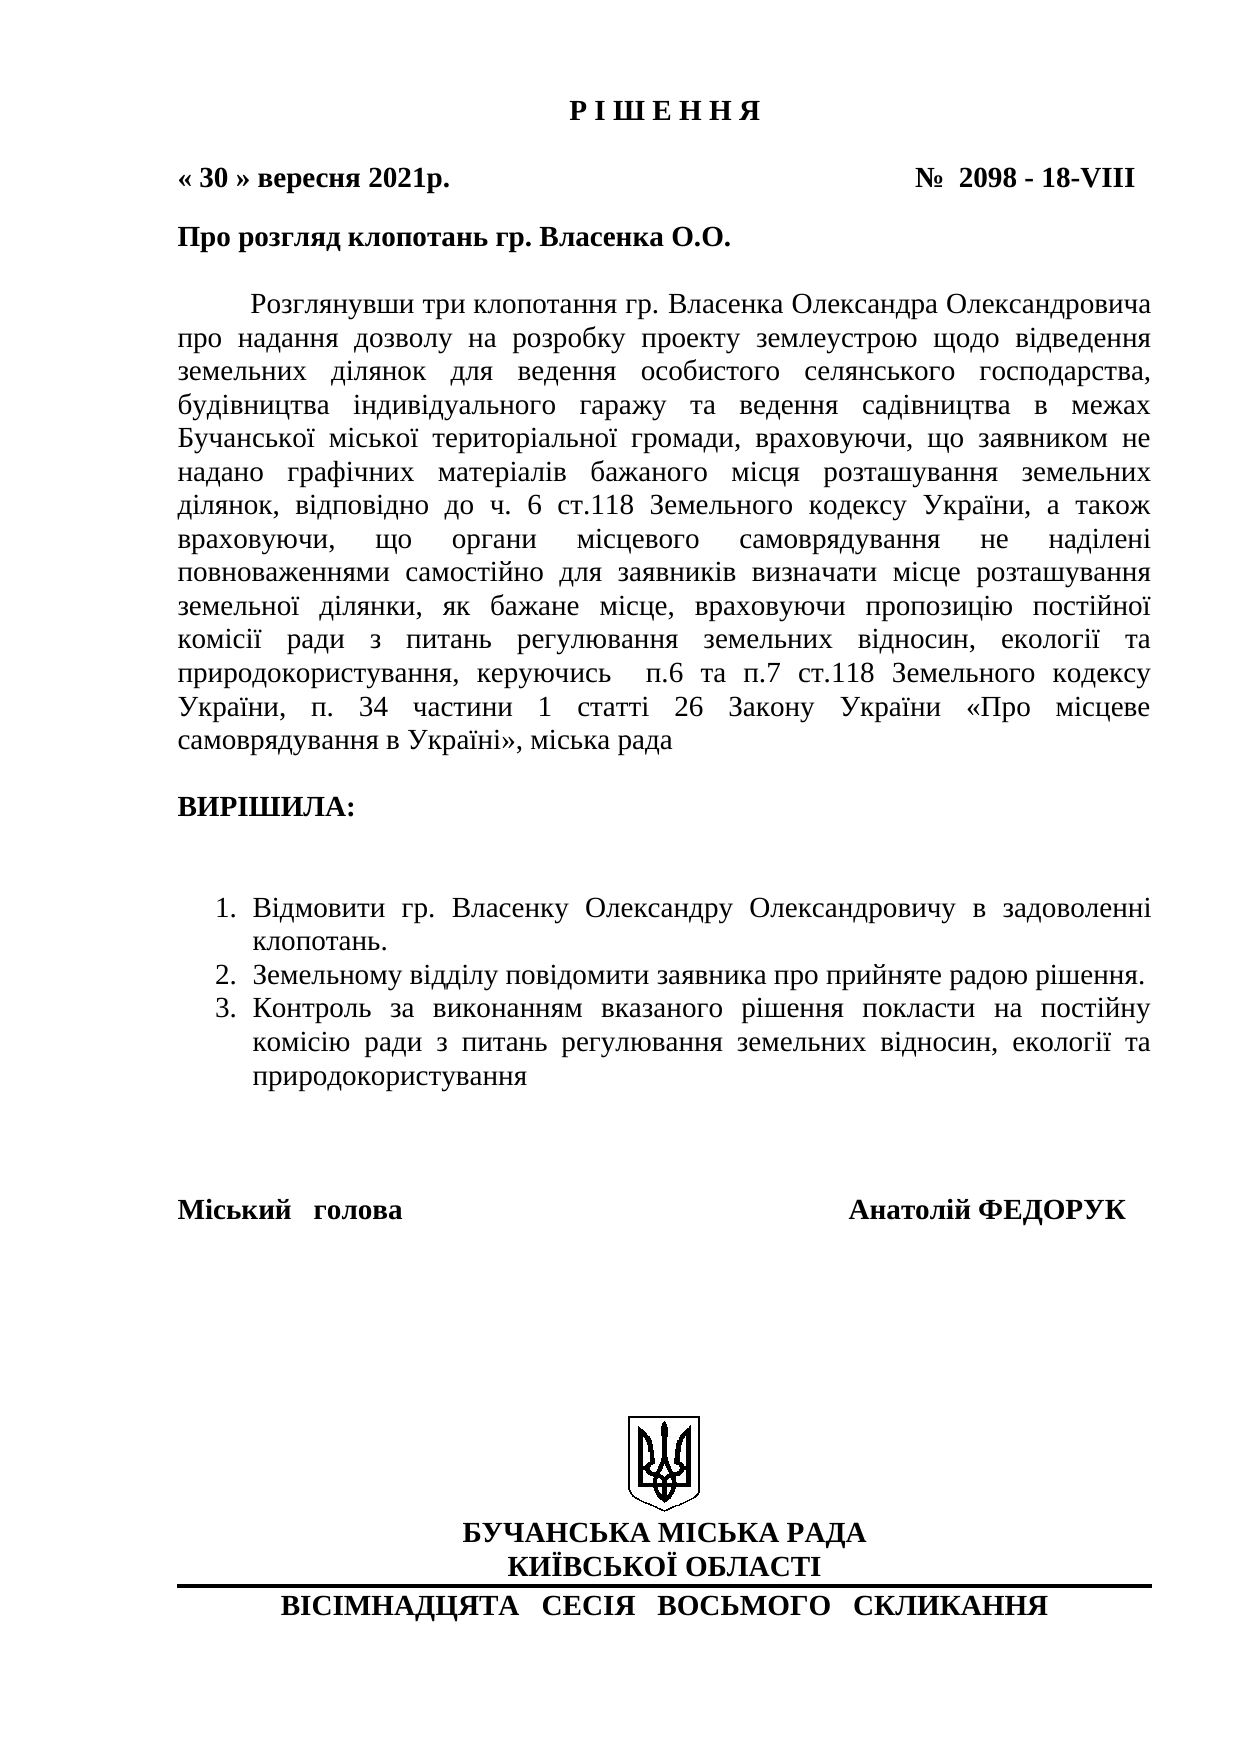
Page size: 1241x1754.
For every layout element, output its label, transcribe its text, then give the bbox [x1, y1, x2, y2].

text « 30 » вересня 2021р. № 2098 - 18-VІІІ [177, 160, 1152, 193]
list Контроль за виконанням вказаного рішення покласти на постійну комісію ради з питань регулювання земельних відносин, екології та природокористування [215, 991, 1152, 1091]
text Р І Ш Е Н Н Я [177, 93, 1152, 126]
list Відмовити гр. Власенку Олександру Олександровичу в задоволенні клопотань. [215, 890, 1152, 957]
text ВИРІШИЛА: [177, 789, 1152, 823]
text КИЇВСЬКОЇ ОБЛАСТІ [177, 1549, 1152, 1584]
text БУЧАНСЬКА МІСЬКА РАДА [177, 1515, 1152, 1549]
text Розглянувши три клопотання гр. Власенка Олександра Олександровича про надання дозволу на розробку проекту землеустрою щодо відведення земельних ділянок для ведення особистого селянського господарства, будівництва індивідуального гаражу та ведення садівництва в межах Бучанської міської територіальної громади, враховуючи, що заявником не надано графічних матеріалів бажаного місця розташування земельних ділянок, відповідно до ч. 6 ст.118 Земельного кодексу України, а також враховуючи, що органи місцевого самоврядування не наділені повноваженнями самостійно для заявників визначати місце розташування земельної ділянки, як бажане місце, враховуючи пропозицію постійної комісії ради з питань регулювання земельних відносин, екології та природокористування, керуючись п.6 та п.7 ст.118 Земельного кодексу України, п. 34 частини 1 статті 26 Закону України «Про місцеве самоврядування в Україні», міська рада [177, 286, 1152, 756]
text Міський голова Анатолій ФЕДОРУК [177, 1192, 1152, 1225]
list Земельному відділу повідомити заявника про прийняте радою рішення. [215, 957, 1152, 991]
text ВІСІМНАДЦЯТА СЕСІЯ ВОСЬМОГО СКЛИКАННЯ [177, 1588, 1152, 1621]
text Про розгляд клопотань гр. Власенка О.О. [177, 219, 1152, 253]
